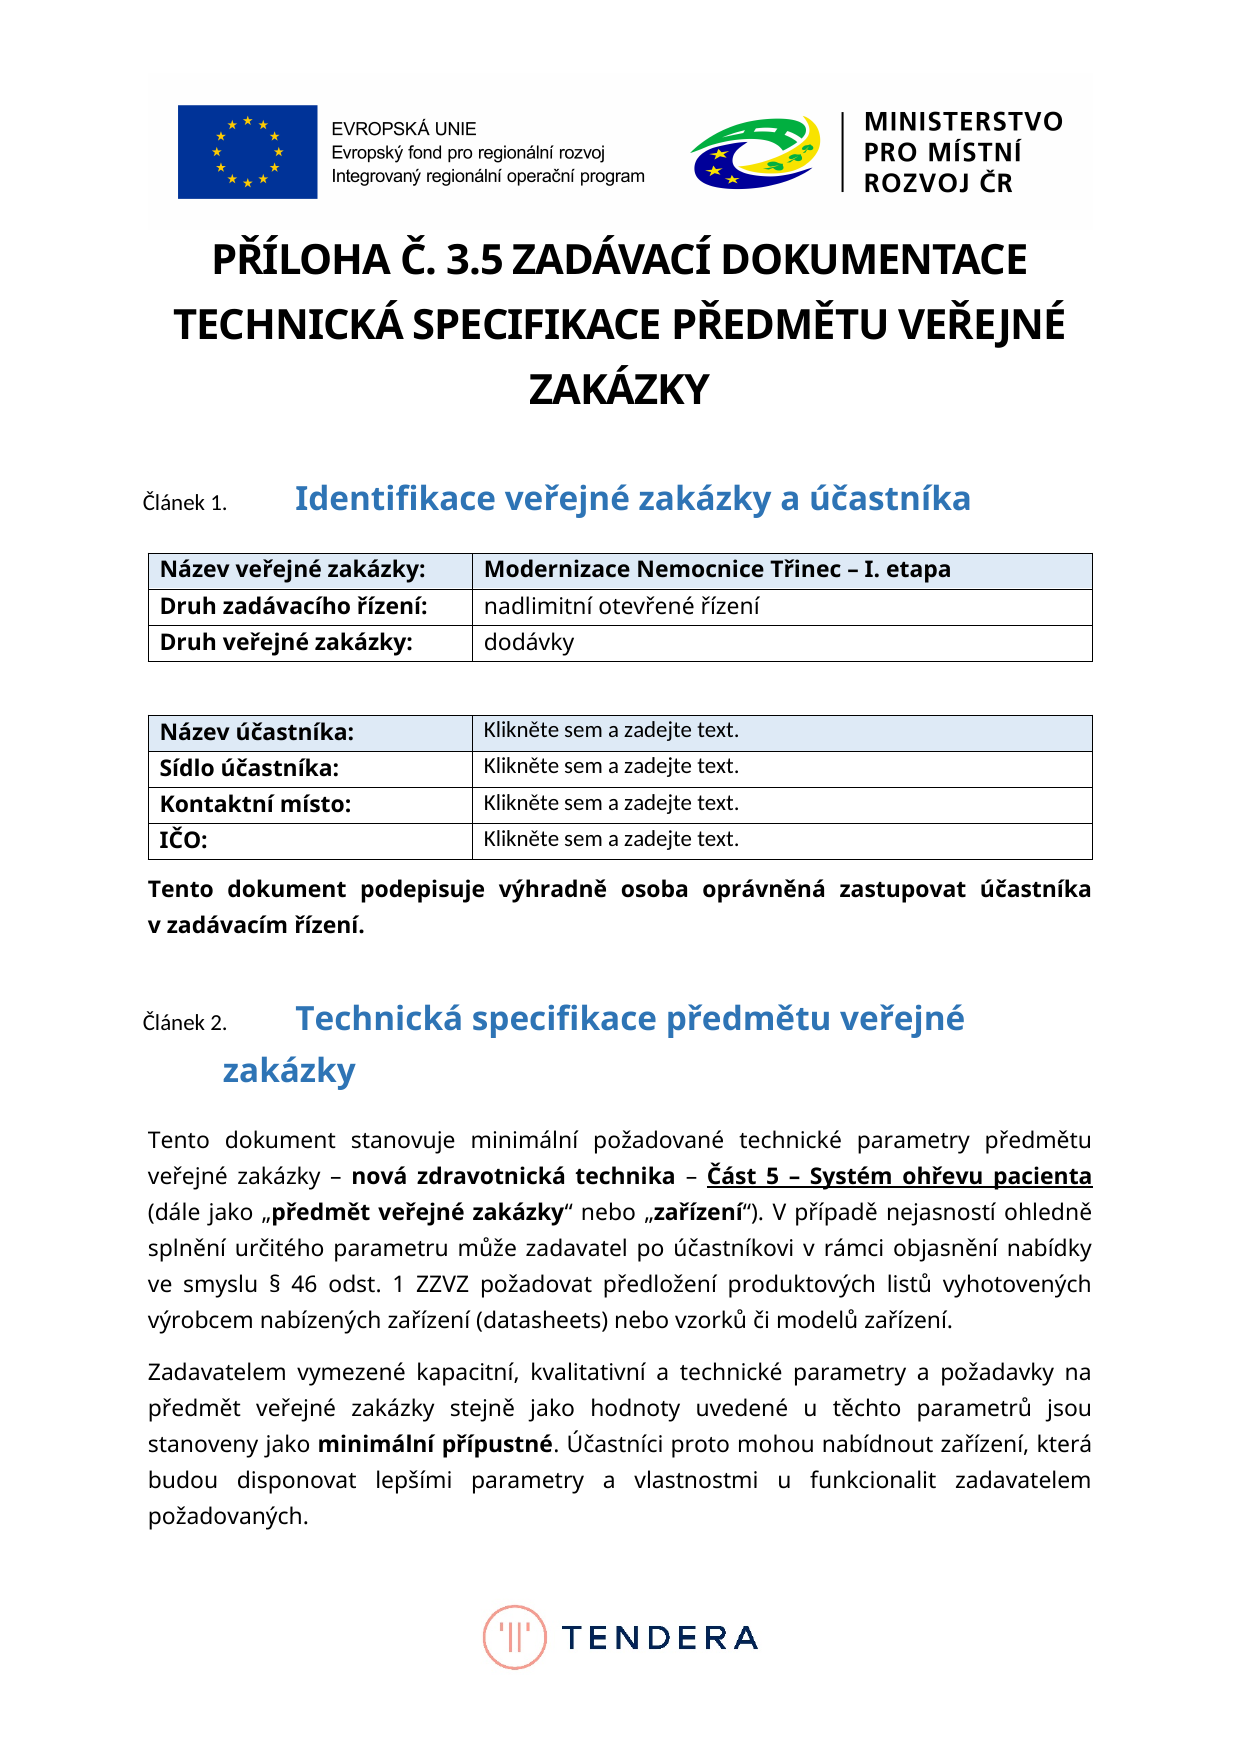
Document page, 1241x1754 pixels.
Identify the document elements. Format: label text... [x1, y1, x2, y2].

table_header Název veřejné zakázky: [149, 554, 472, 588]
picture [147, 73, 1093, 230]
subtitle Identifikace veřejné zakázky a účastníka [185, 475, 1093, 521]
table_cell IČO: [149, 824, 472, 859]
text Zadavatelem vymezené kapacitní, kvalitativní a technické parametry a požadavky na předmět veřejné zakázky stejně jako hodnoty uvedené u těchto parametrů jsou stanoveny jako minimální přípustné. Účastníci proto mohou nabídnout zařízení, která budou disponovat lepšími parametry a vlastnostmi u funkcionalit zadavatelem požadovaných. [148, 1356, 1093, 1531]
table_cell dodávky [473, 626, 1092, 661]
table_cell Druh veřejné zakázky: [149, 626, 472, 661]
text Tento dokument podepisuje výhradně osoba oprávněná zastupovat účastníka v zadávacím řízení. [148, 873, 1093, 940]
table_cell Kontaktní místo: [149, 788, 472, 823]
text Tento dokument stanovuje minimální požadované technické parametry předmětu veřejné zakázky – nová zdravotnická technika – Část 5 – Systém ohřevu pacienta (dále jako „předmět veřejné zakázky“ nebo „zařízení“). V případě nejasností ohledně splnění určitého parametru může zadavatel po účastníkovi v rámci objasnění nabídky ve smyslu § 46 odst. 1 ZZVZ požadovat předložení produktových listů vyhotovených výrobcem nabízených zařízení (datasheets) nebo vzorků či modelů zařízení. [148, 1124, 1093, 1335]
title příloha č. 3.5 zadávací dokumentace [148, 230, 1093, 286]
picture [448, 1566, 793, 1710]
subtitle Technická specifikace předmětu veřejné zakázky [185, 994, 1093, 1092]
table_header Modernizace Nemocnice Třinec – I. etapa [473, 554, 1092, 588]
title technická specifikace předmětu veřejné zakázky [148, 295, 1093, 417]
table_header Název účastníka: [149, 716, 472, 751]
table_cell Sídlo účastníka: [149, 752, 472, 787]
table_cell nadlimitní otevřené řízení [473, 590, 1092, 625]
table_cell Druh zadávacího řízení: [149, 590, 472, 625]
